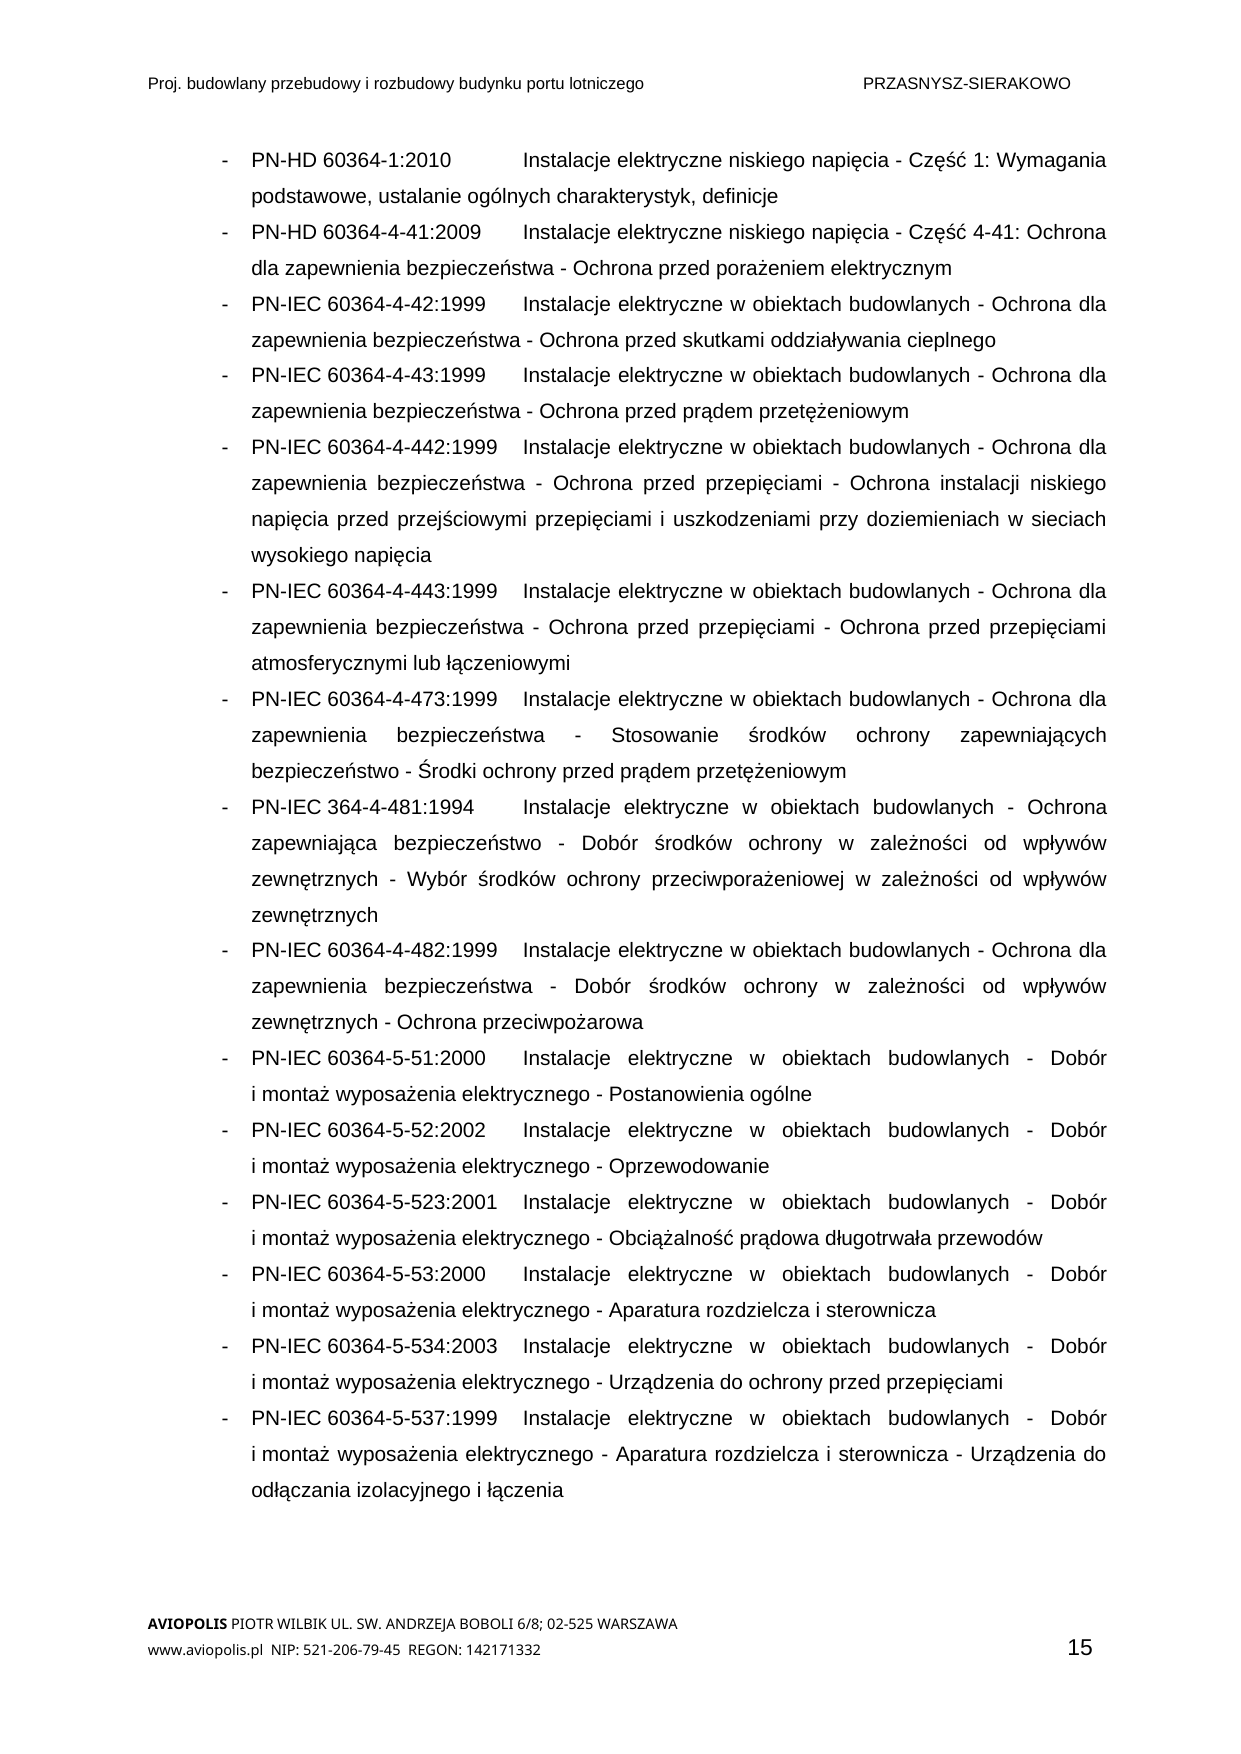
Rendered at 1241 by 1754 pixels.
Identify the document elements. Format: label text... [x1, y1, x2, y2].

list PN-IEC 60364-5-534:2003 Instalacje elektryczne w obiektach budowlanych - Dobór i montaż wyposażenia elektrycznego - Urządzenia do ochrony przed przepięciami [221, 1334, 1107, 1393]
list PN-IEC 364-4-481:1994 Instalacje elektryczne w obiektach budowlanych - Ochrona zapewniająca bezpieczeństwo - Dobór środków ochrony w zależności od wpływów zewnętrznych - Wybór środków ochrony przeciwporażeniowej w zależności od wpływów zewnętrznych [221, 794, 1107, 926]
list PN-IEC 60364-5-537:1999 Instalacje elektryczne w obiektach budowlanych - Dobór i montaż wyposażenia elektrycznego - Aparatura rozdzielcza i sterownicza - Urządzenia do odłączania izolacyjnego i łączenia [221, 1406, 1107, 1501]
list PN-IEC 60364-5-52:2002 Instalacje elektryczne w obiektach budowlanych - Dobór i montaż wyposażenia elektrycznego - Oprzewodowanie [221, 1118, 1107, 1178]
list PN-IEC 60364-5-51:2000 Instalacje elektryczne w obiektach budowlanych - Dobór i montaż wyposażenia elektrycznego - Postanowienia ogólne [221, 1046, 1107, 1106]
list PN-IEC 60364-4-473:1999 Instalacje elektryczne w obiektach budowlanych - Ochrona dla zapewnienia bezpieczeństwa - Stosowanie środków ochrony zapewniających bezpieczeństwo - Środki ochrony przed prądem przetężeniowym [221, 687, 1107, 783]
list PN-IEC 60364-5-523:2001 Instalacje elektryczne w obiektach budowlanych - Dobór i montaż wyposażenia elektrycznego - Obciążalność prądowa długotrwała przewodów [221, 1190, 1107, 1250]
list PN-HD 60364-4-41:2009 Instalacje elektryczne niskiego napięcia - Część 4-41: Ochrona dla zapewnienia bezpieczeństwa - Ochrona przed porażeniem elektrycznym [221, 219, 1107, 279]
list PN-IEC 60364-5-53:2000 Instalacje elektryczne w obiektach budowlanych - Dobór i montaż wyposażenia elektrycznego - Aparatura rozdzielcza i sterownicza [221, 1262, 1107, 1322]
list PN-IEC 60364-4-442:1999 Instalacje elektryczne w obiektach budowlanych - Ochrona dla zapewnienia bezpieczeństwa - Ochrona przed przepięciami - Ochrona instalacji niskiego napięcia przed przejściowymi przepięciami i uszkodzeniami przy doziemieniach w sieciach wysokiego napięcia [221, 435, 1107, 567]
list PN-IEC 60364-4-42:1999 Instalacje elektryczne w obiektach budowlanych - Ochrona dla zapewnienia bezpieczeństwa - Ochrona przed skutkami oddziaływania cieplnego [221, 291, 1107, 351]
list PN-IEC 60364-4-43:1999 Instalacje elektryczne w obiektach budowlanych - Ochrona dla zapewnienia bezpieczeństwa - Ochrona przed prądem przetężeniowym [221, 363, 1107, 423]
list PN-IEC 60364-4-443:1999 Instalacje elektryczne w obiektach budowlanych - Ochrona dla zapewnienia bezpieczeństwa - Ochrona przed przepięciami - Ochrona przed przepięciami atmosferycznymi lub łączeniowymi [221, 579, 1107, 675]
list PN-HD 60364-1:2010 Instalacje elektryczne niskiego napięcia - Część 1: Wymagania podstawowe, ustalanie ogólnych charakterystyk, definicje [221, 148, 1107, 208]
list PN-IEC 60364-4-482:1999 Instalacje elektryczne w obiektach budowlanych - Ochrona dla zapewnienia bezpieczeństwa - Dobór środków ochrony w zależności od wpływów zewnętrznych - Ochrona przeciwpożarowa [221, 938, 1107, 1034]
